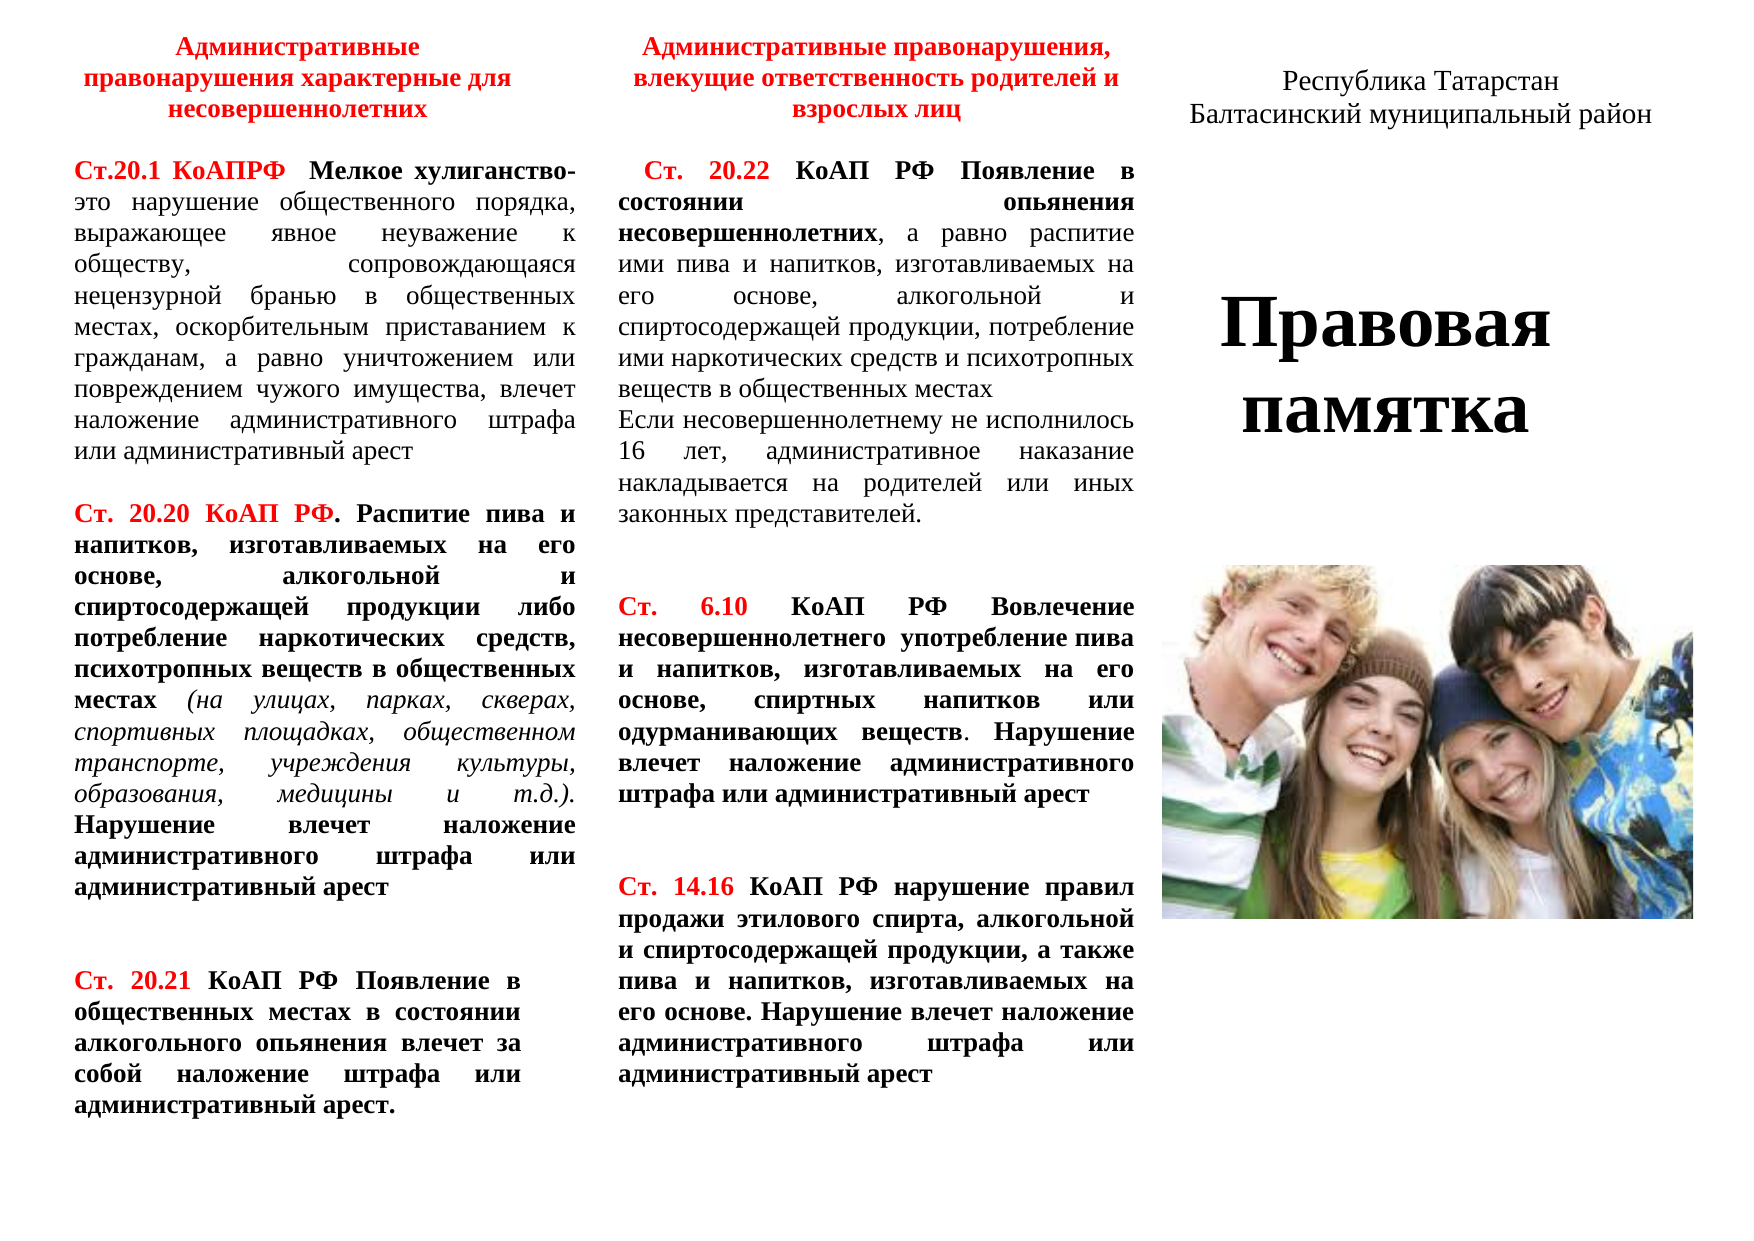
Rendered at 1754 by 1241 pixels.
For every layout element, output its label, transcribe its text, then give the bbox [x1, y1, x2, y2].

text Административные правонарушения характерные для несовершеннолетних [74, 29, 521, 123]
text Балтасинский муниципальный район [1162, 97, 1679, 130]
text Ст. 14.16 КоАП РФ нарушение правил продажи этилового спирта, алкогольной и спиртосодержащей продукции, а также пива и напитков, изготавливаемых на его основе. Нарушение влечет наложение административного штрафа или административный арест [618, 871, 1135, 1088]
text Ст.20.1 КоАПРФ Мелкое хулиганство- это нарушение общественного порядка, выражающее явное неуважение к обществу, сопровождающаяся нецензурной бранью в общественных местах, оскорбительным приставанием к гражданам, а равно уничтожением или повреждением чужого имущества, влечет наложение административного штрафа или административный арест [74, 154, 576, 466]
text Административные правонарушения, влекущие ответственность родителей и взрослых лиц [618, 29, 1135, 123]
text Ст. 20.21 КоАП РФ Появление в общественных местах в состоянии алкогольного опьянения влечет за собой наложение штрафа или административный арест. [74, 964, 521, 1120]
text Ст. 20.20 КоАП РФ. Распитие пива и напитков, изготавливаемых на его основе, алкогольной и спиртосодержащей продукции либо потребление наркотических средств, психотропных веществ в общественных местах (на улицах, парках, скверах, спортивных площадках, общественном транспорте, учреждения культуры, образования, медицины и т.д.). Нарушение влечет наложение административного штрафа или административный арест [74, 497, 576, 902]
text Ст. 20.22 КоАП РФ Появление в состоянии опьянения несовершеннолетних, а равно распитие ими пива и напитков, изготавливаемых на его основе, алкогольной и спиртосодержащей продукции, потребление ими наркотических средств и психотропных веществ в общественных местах [618, 154, 1135, 403]
text Ст. 6.10 КоАП РФ Вовлечение несовершеннолетнего употребление пива и напитков, изготавливаемых на его основе, спиртных напитков или одурманивающих веществ. Нарушение влечет наложение административного штрафа или административный арест [618, 590, 1135, 808]
title Правовая памятка [1162, 276, 1609, 448]
text Если несовершеннолетнему не исполнилось 16 лет, административное наказание накладывается на родителей или иных законных представителей. [618, 403, 1135, 528]
picture [1162, 565, 1694, 919]
text Республика Татарстан [1162, 63, 1679, 97]
